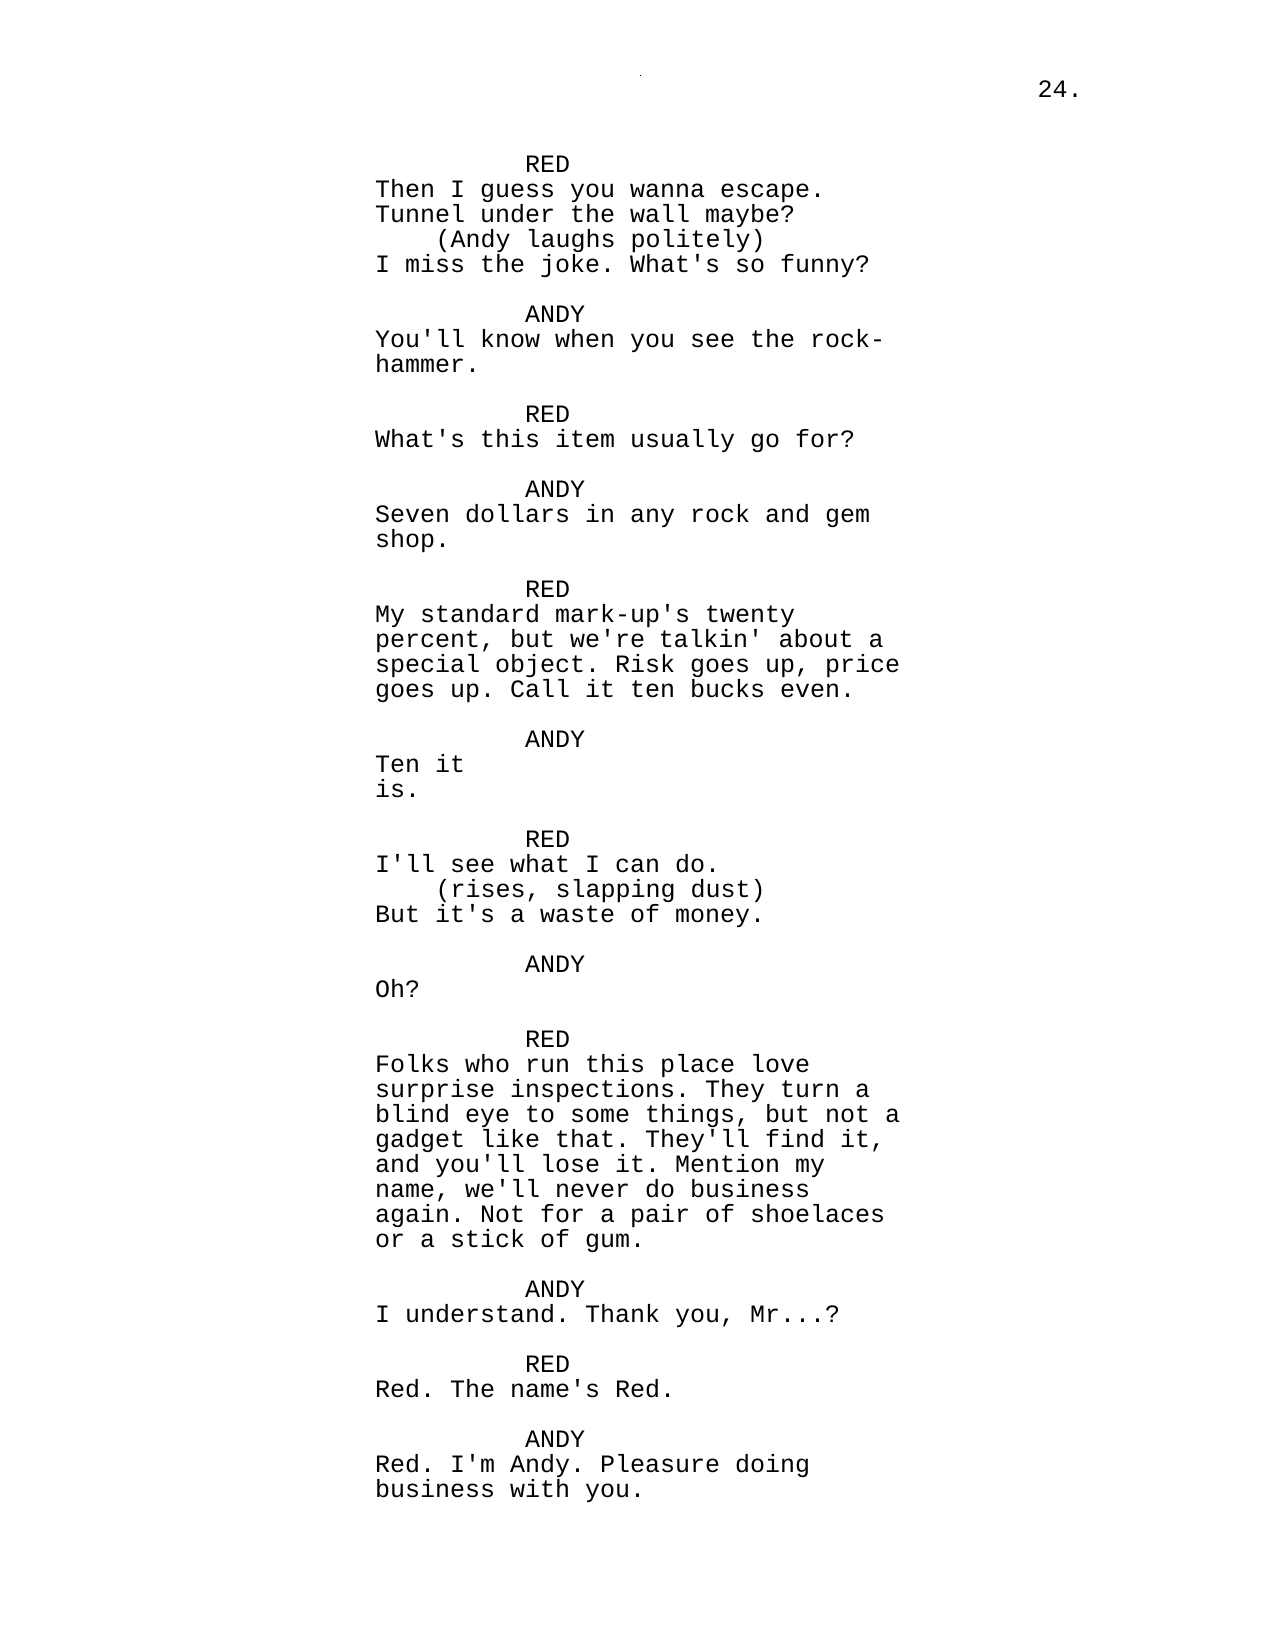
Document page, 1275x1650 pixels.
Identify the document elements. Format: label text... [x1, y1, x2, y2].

text I miss the joke. What's so funny? [375, 252, 1093, 277]
text What's this item usually go for? [375, 427, 1093, 452]
text Red. The name's Red. [375, 1378, 1093, 1403]
text RED [525, 152, 1093, 177]
text ANDY [525, 952, 1093, 978]
text Then I guess you wanna escape. Tunnel under the wall maybe? [375, 177, 840, 227]
text Ten it is. [375, 752, 525, 803]
text You'll know when you see the rock- hammer. [375, 327, 900, 377]
text RED [525, 827, 1093, 853]
text Folks who run this place love surprise inspections. They turn a blind eye to some things, but not a gadget like that. They'll find it, and you'll lose it. Mention my name, we'll never do business again. Not for a pair of shoelaces or a stick of gum. [375, 1053, 915, 1253]
text My standard mark-up's twenty percent, but we're talkin' about a special object. Risk goes up, price goes up. Call it ten bucks even. [375, 602, 915, 702]
text (Andy laughs politely) [435, 227, 1093, 252]
text Oh? [375, 977, 426, 1003]
text But it's a waste of money. [375, 903, 1093, 928]
text ANDY [525, 1277, 1093, 1303]
text I understand. Thank you, Mr...? [375, 1303, 1093, 1328]
text ANDY [525, 302, 1093, 327]
text RED [525, 402, 1093, 427]
text Red. I'm Andy. Pleasure doing business with you. [375, 1453, 825, 1503]
text RED [525, 1027, 1093, 1053]
text ANDY [525, 727, 1093, 752]
text ANDY [525, 1427, 1093, 1453]
text Seven dollars in any rock and gem shop. [375, 502, 885, 552]
text 24. [1037, 77, 1093, 102]
text I'll see what I can do. (rises, slapping dust) [375, 853, 780, 903]
text ANDY [525, 477, 1093, 502]
text RED [525, 577, 1093, 602]
text RED [525, 1352, 1093, 1378]
